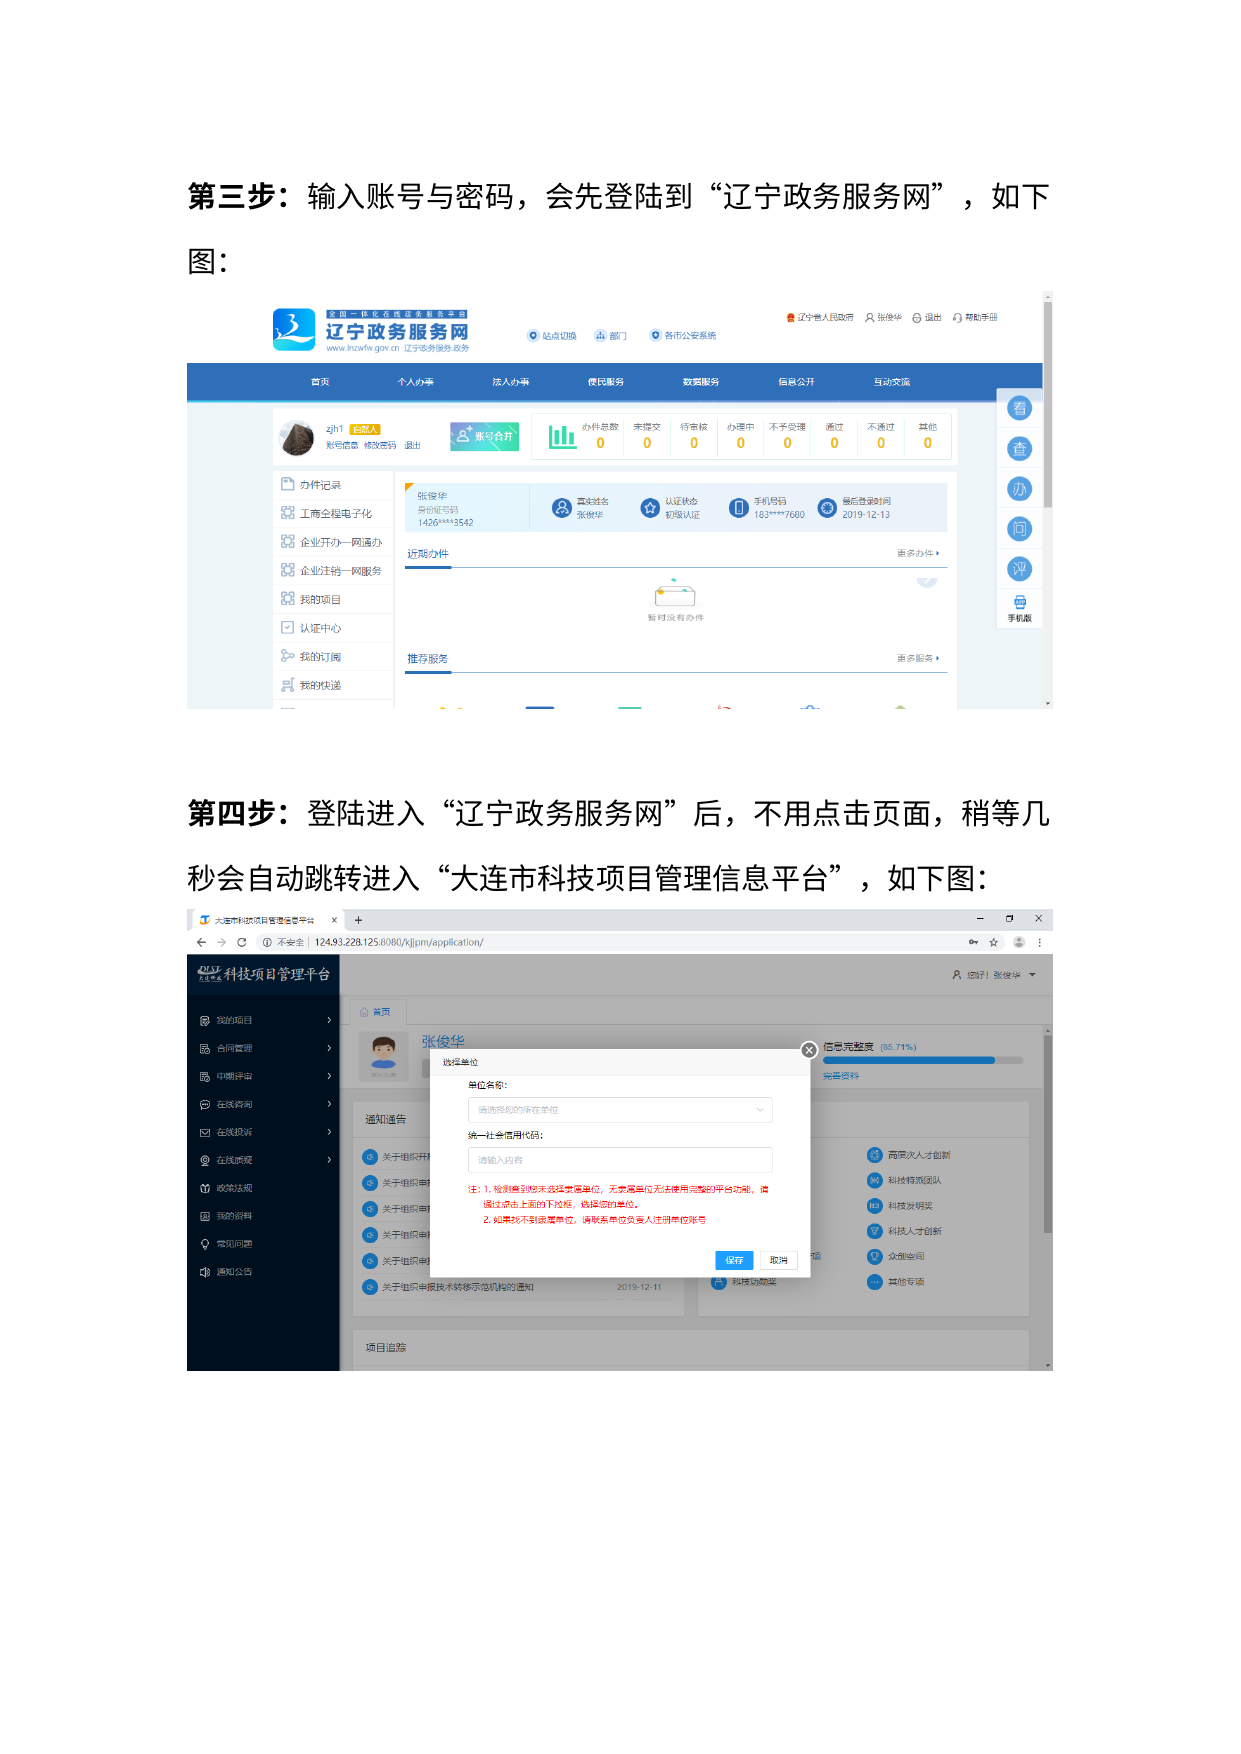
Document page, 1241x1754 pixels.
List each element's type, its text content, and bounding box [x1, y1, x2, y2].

text 第四步：登陆进入“辽宁政务服务网”后，不用点击页面，稍等几秒会自动跳转进入“大连市科技项目管理信息平台”，如下图： [187, 779, 1053, 909]
picture [187, 291, 1053, 709]
text 第三步：输入账号与密码，会先登陆到“辽宁政务服务网”，如下图： [187, 162, 1053, 291]
picture [187, 909, 1053, 1371]
